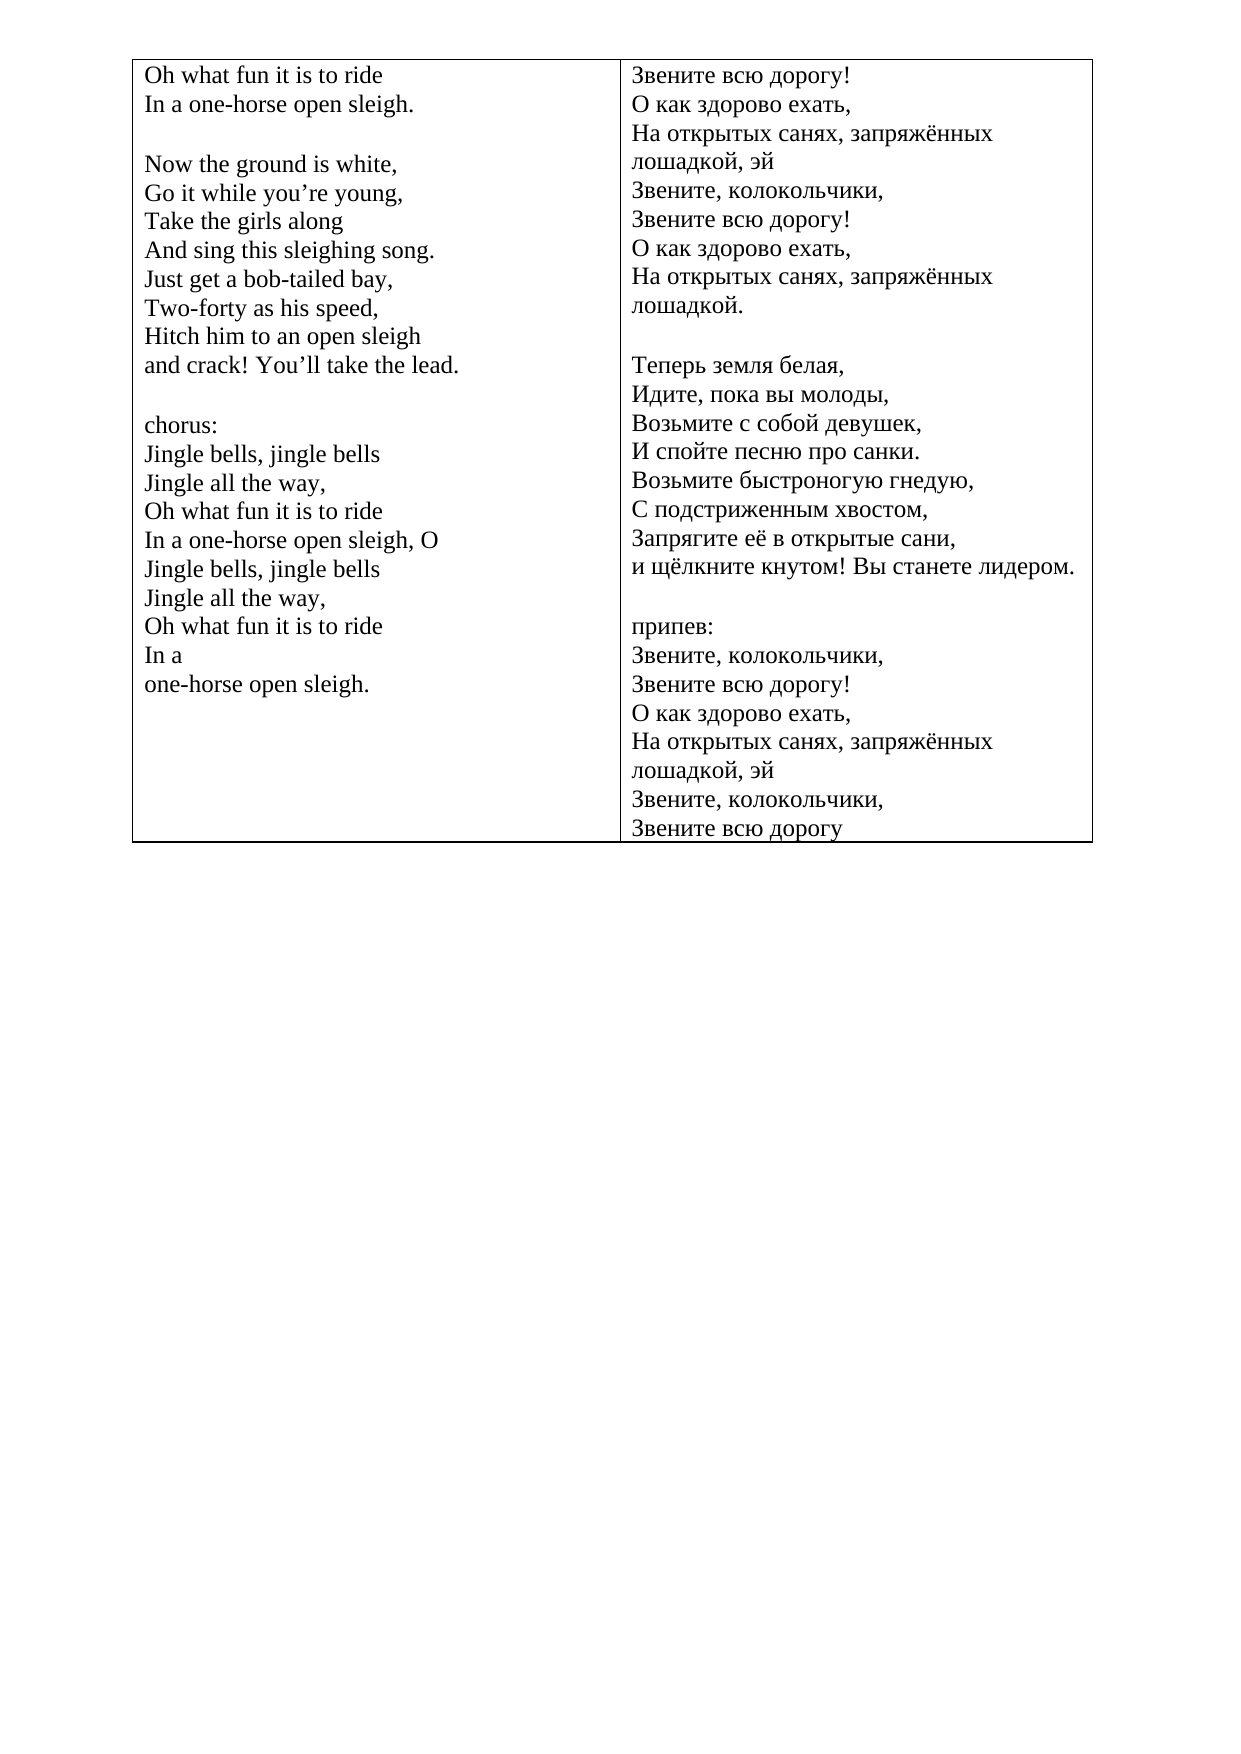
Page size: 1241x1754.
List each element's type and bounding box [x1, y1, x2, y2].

table_header [133, 60, 620, 841]
table_header [621, 60, 1092, 841]
